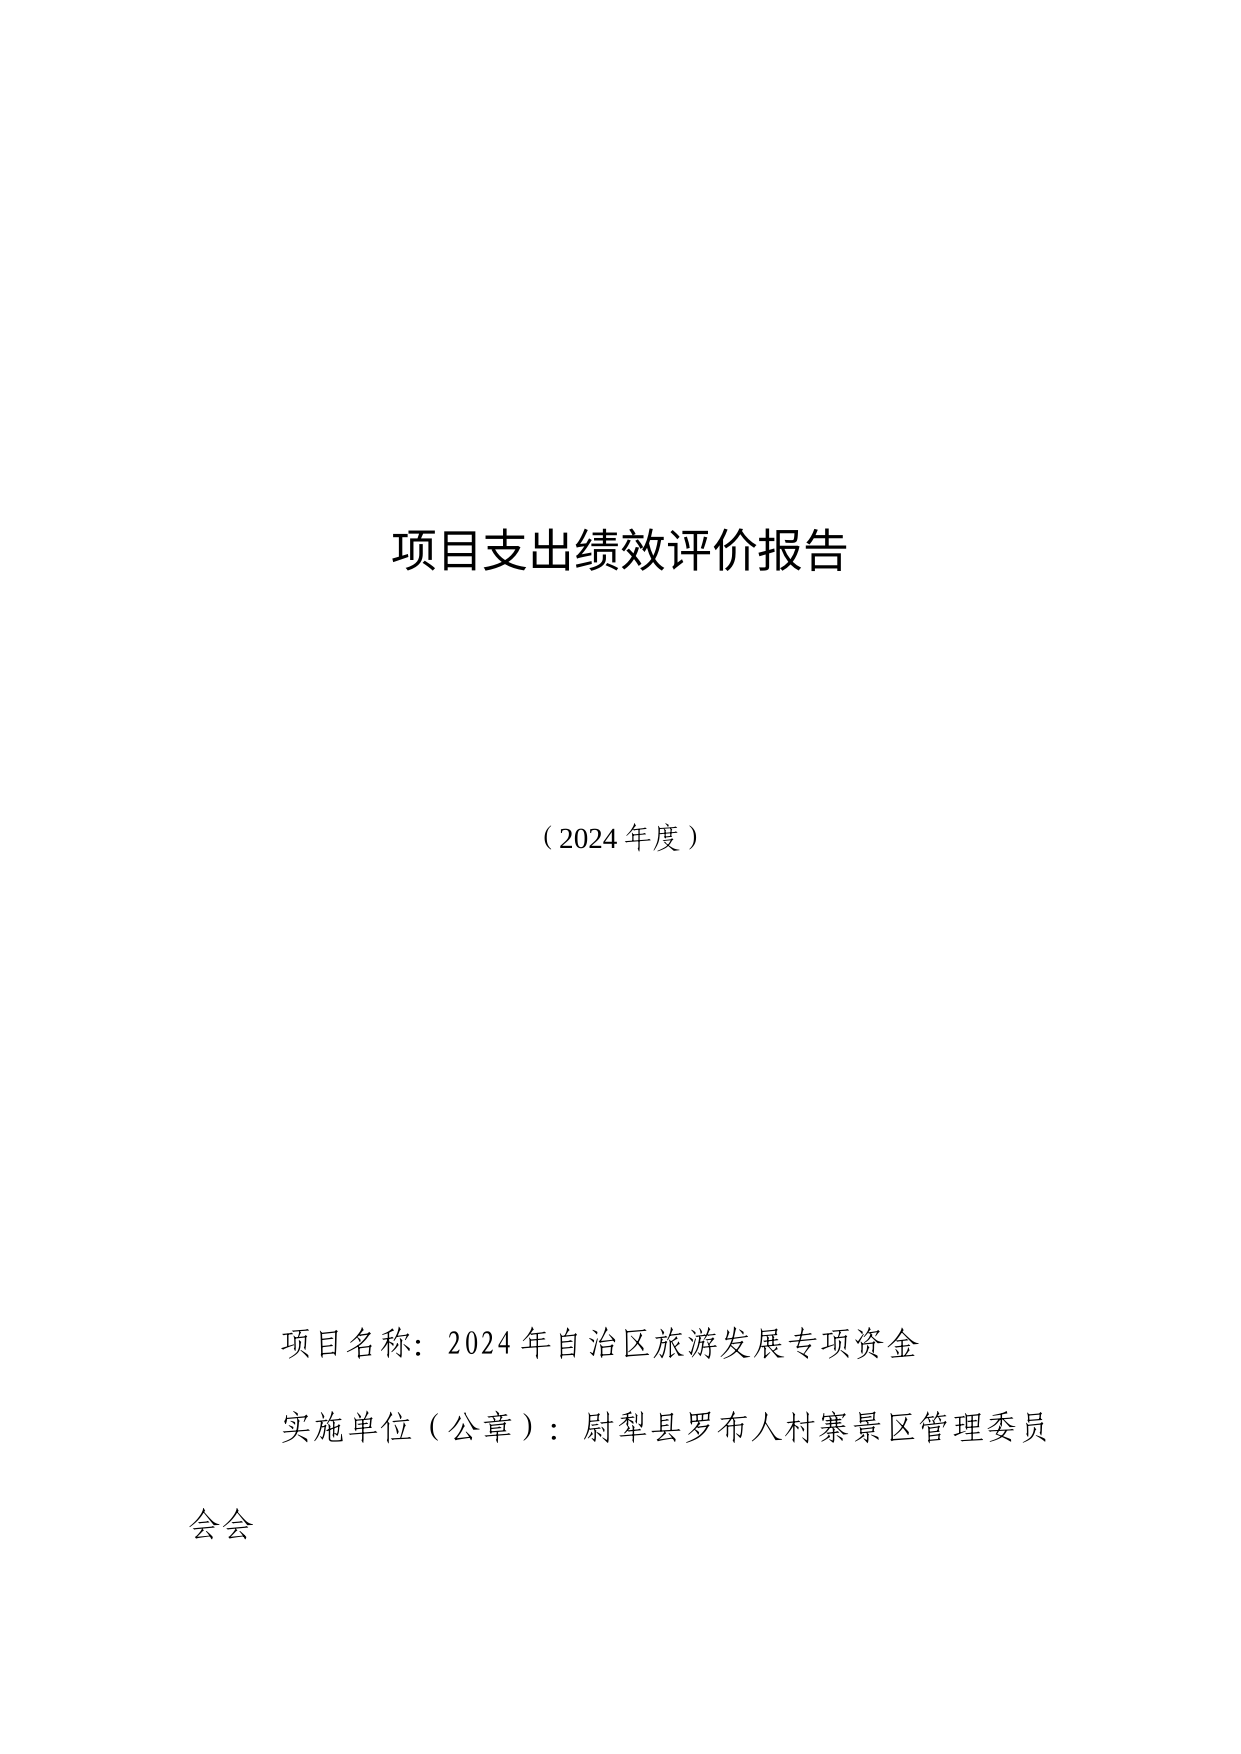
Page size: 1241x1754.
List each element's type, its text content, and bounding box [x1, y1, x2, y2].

text 实施单位（公章）：尉犁县罗布人村寨景区管理委员会会 [187, 1392, 1053, 1555]
text 项目名称：2024年自治区旅游发展专项资金 [187, 1308, 1053, 1373]
text （2024年度） [187, 805, 1053, 870]
subtitle 项目支出绩效评价报告 [187, 499, 1053, 596]
